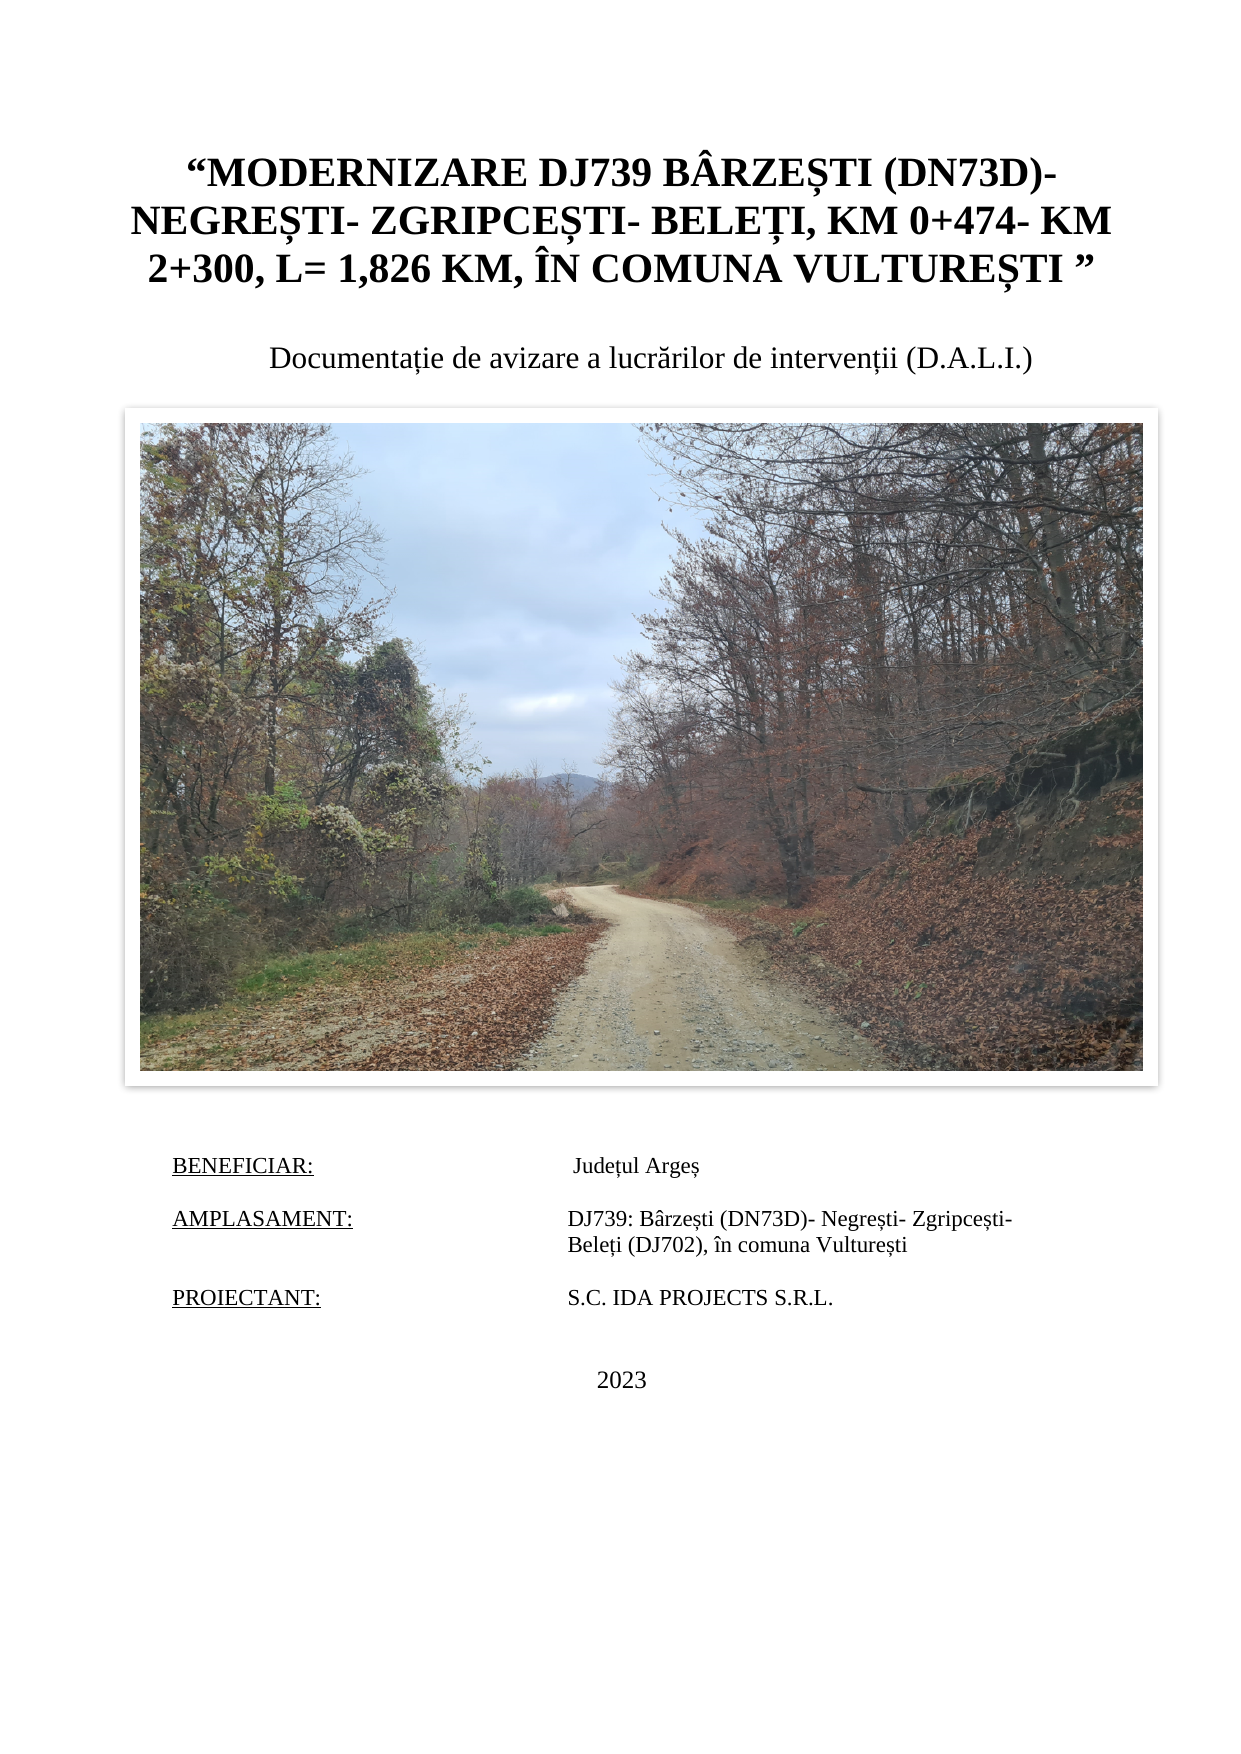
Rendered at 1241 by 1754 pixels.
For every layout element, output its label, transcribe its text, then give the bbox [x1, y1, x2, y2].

table_cell DJ739: Bârzești (DN73D)- Negrești- Zgripcești- Beleți (DJ702), în comuna Vulturești [556, 1205, 1082, 1284]
text 2023 [118, 1366, 1125, 1394]
table_header BENEFICIAR: [161, 1152, 556, 1205]
table_cell PROIECTANT: [161, 1284, 556, 1337]
picture [140, 423, 1143, 1071]
text Documentație de avizare a lucrărilor de intervenții (D.A.L.I.) [118, 339, 1125, 375]
table_header Județul Argeș [556, 1152, 1082, 1205]
table_cell AMPLASAMENT: [161, 1205, 556, 1284]
text “MODERNIZARE DJ739 BÂRZEȘTI (DN73D)- NEGREȘTI- ZGRIPCEȘTI- BELEȚI, KM 0+474- KM 2+300, L= 1,826 KM, ÎN COMUNA VULTUREȘTI ” [118, 148, 1125, 291]
table_cell S.C. IDA PROJECTS S.R.L. [556, 1284, 1082, 1337]
